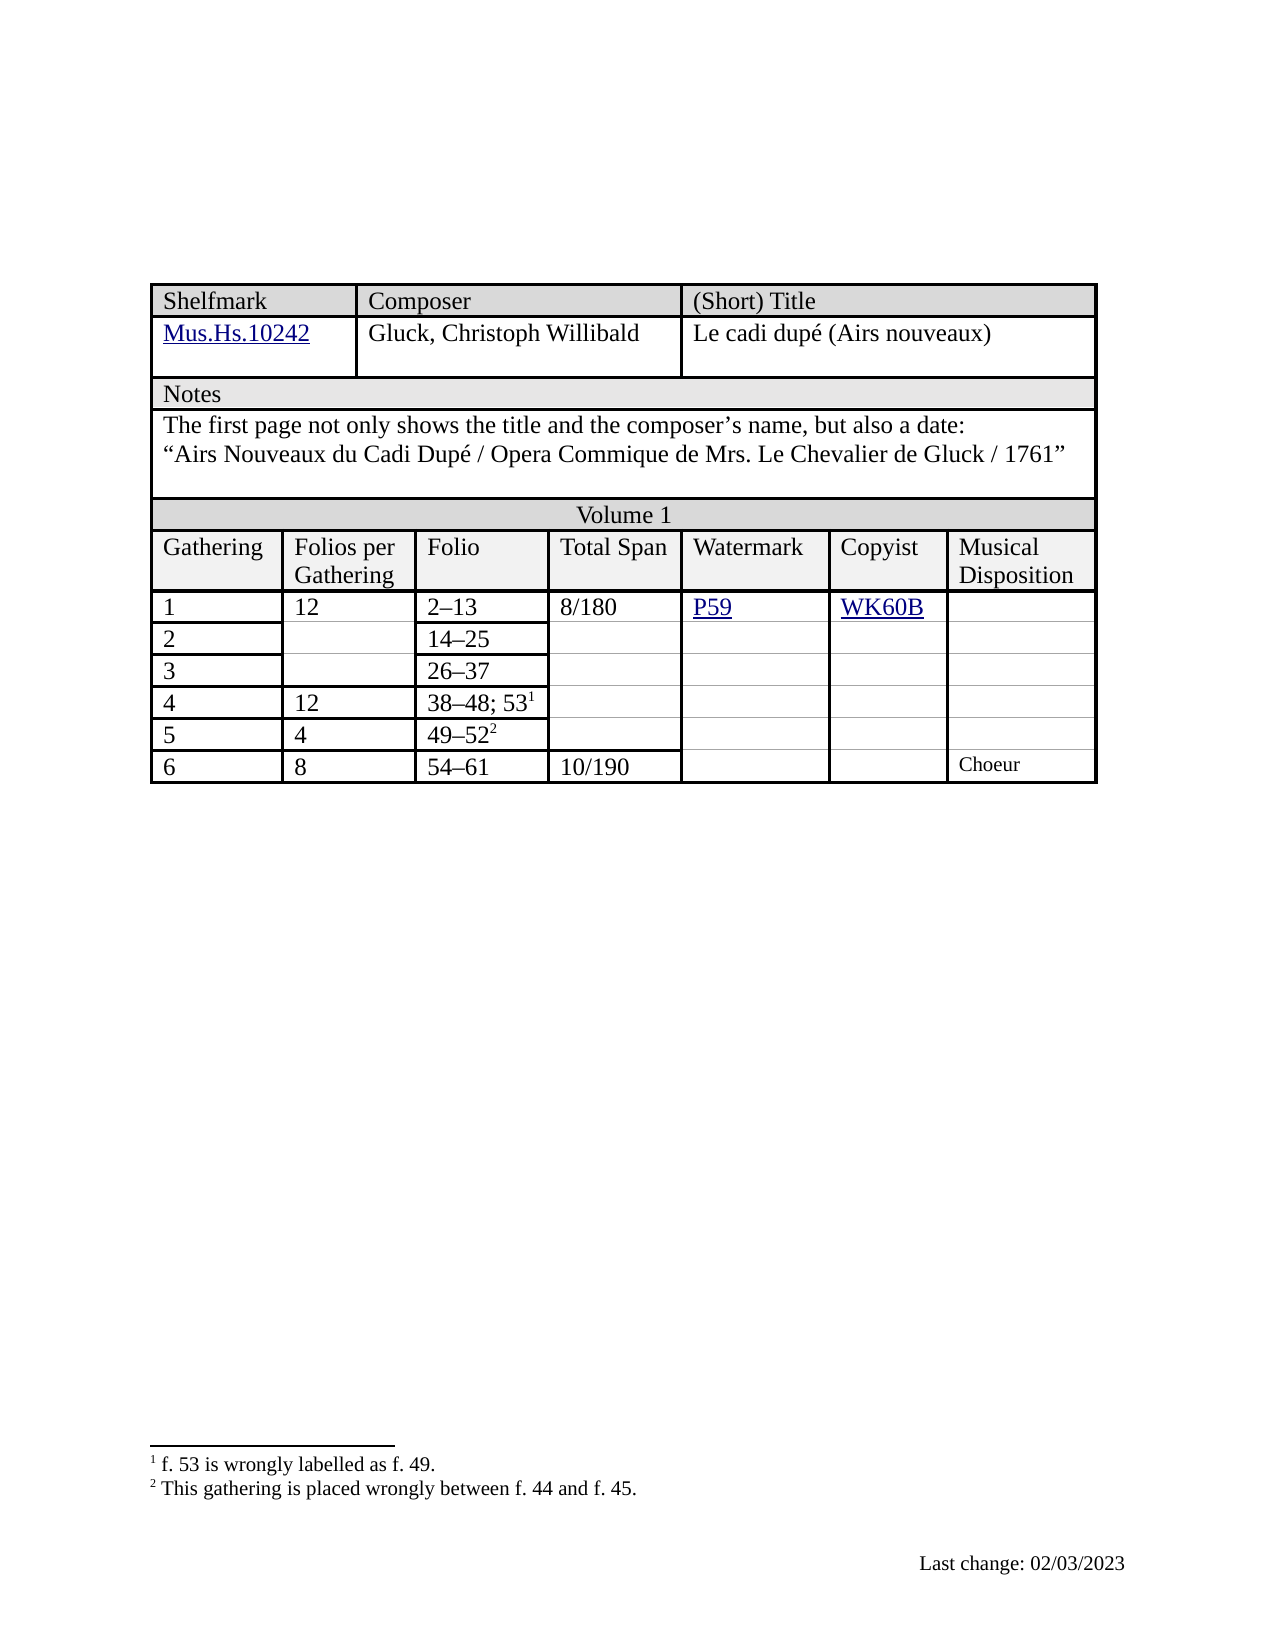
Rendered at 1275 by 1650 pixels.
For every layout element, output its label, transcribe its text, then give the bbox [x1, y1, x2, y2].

table_cell 4 [153, 688, 281, 717]
table_cell WK60B [831, 593, 946, 621]
table_cell [683, 686, 828, 717]
table_cell Volume 1 [153, 500, 1094, 529]
table_cell 38–48; 53 [417, 688, 547, 717]
table_cell 10/190 [550, 752, 680, 781]
table_cell [683, 654, 828, 685]
table_cell [284, 622, 414, 653]
table_cell Folios per Gathering [284, 532, 414, 589]
table_cell [550, 718, 680, 749]
table_cell 12 [284, 593, 414, 621]
table_cell [550, 622, 680, 653]
table_header Composer [358, 286, 680, 315]
table_cell [683, 750, 828, 781]
table_cell 54–61 [417, 752, 547, 781]
table_cell Notes [153, 379, 1094, 407]
table_cell The first page not only shows the title and the composer’s name, but also a date: “Airs Nouveaux du Cadi Dupé / Opera Commique de Mrs. Le Chevalier de Gluck / 1761” [153, 411, 1094, 497]
table_cell 4 [284, 720, 414, 749]
table_cell [831, 686, 946, 717]
table_cell 8 [284, 752, 414, 781]
table_cell 12 [284, 688, 414, 717]
table_cell 8/180 [550, 593, 680, 621]
table_cell [949, 654, 1094, 685]
table_cell [949, 686, 1094, 717]
table_cell 5 [153, 720, 281, 749]
table_cell Mus.Hs.10242 [153, 318, 355, 376]
table_cell Choeur [949, 750, 1094, 781]
table_cell [550, 686, 680, 717]
table_cell 26–37 [417, 656, 547, 685]
table_cell 6 [153, 752, 281, 781]
table_cell [284, 654, 414, 685]
table_cell 2 [153, 624, 281, 653]
table_cell Le cadi dupé (Airs nouveaux) [683, 318, 1094, 376]
table_cell Folio [417, 532, 547, 589]
table_cell [550, 654, 680, 685]
table_cell 14–25 [417, 624, 547, 653]
table_cell 1 [153, 593, 281, 621]
table_cell P59 [683, 593, 828, 621]
table_cell Gathering [153, 532, 281, 589]
table_cell [949, 718, 1094, 749]
table_cell 3 [153, 656, 281, 685]
table_cell 2–13 [417, 593, 547, 621]
table_cell [949, 593, 1094, 621]
table_cell [831, 718, 946, 749]
table_cell [831, 654, 946, 685]
table_header (Short) Title [683, 286, 1094, 315]
table_cell [683, 718, 828, 749]
table_cell Gluck, Christoph Willibald [358, 318, 680, 376]
table_cell [831, 622, 946, 653]
table_cell [949, 622, 1094, 653]
table_cell 49–52 [417, 720, 547, 749]
table_cell Watermark [683, 532, 828, 589]
table_cell Musical Disposition [949, 532, 1094, 589]
table_header Shelfmark [153, 286, 355, 315]
table_cell Copyist [831, 532, 946, 589]
table_cell [831, 750, 946, 781]
table_cell [683, 622, 828, 653]
table_cell Total Span [550, 532, 680, 589]
